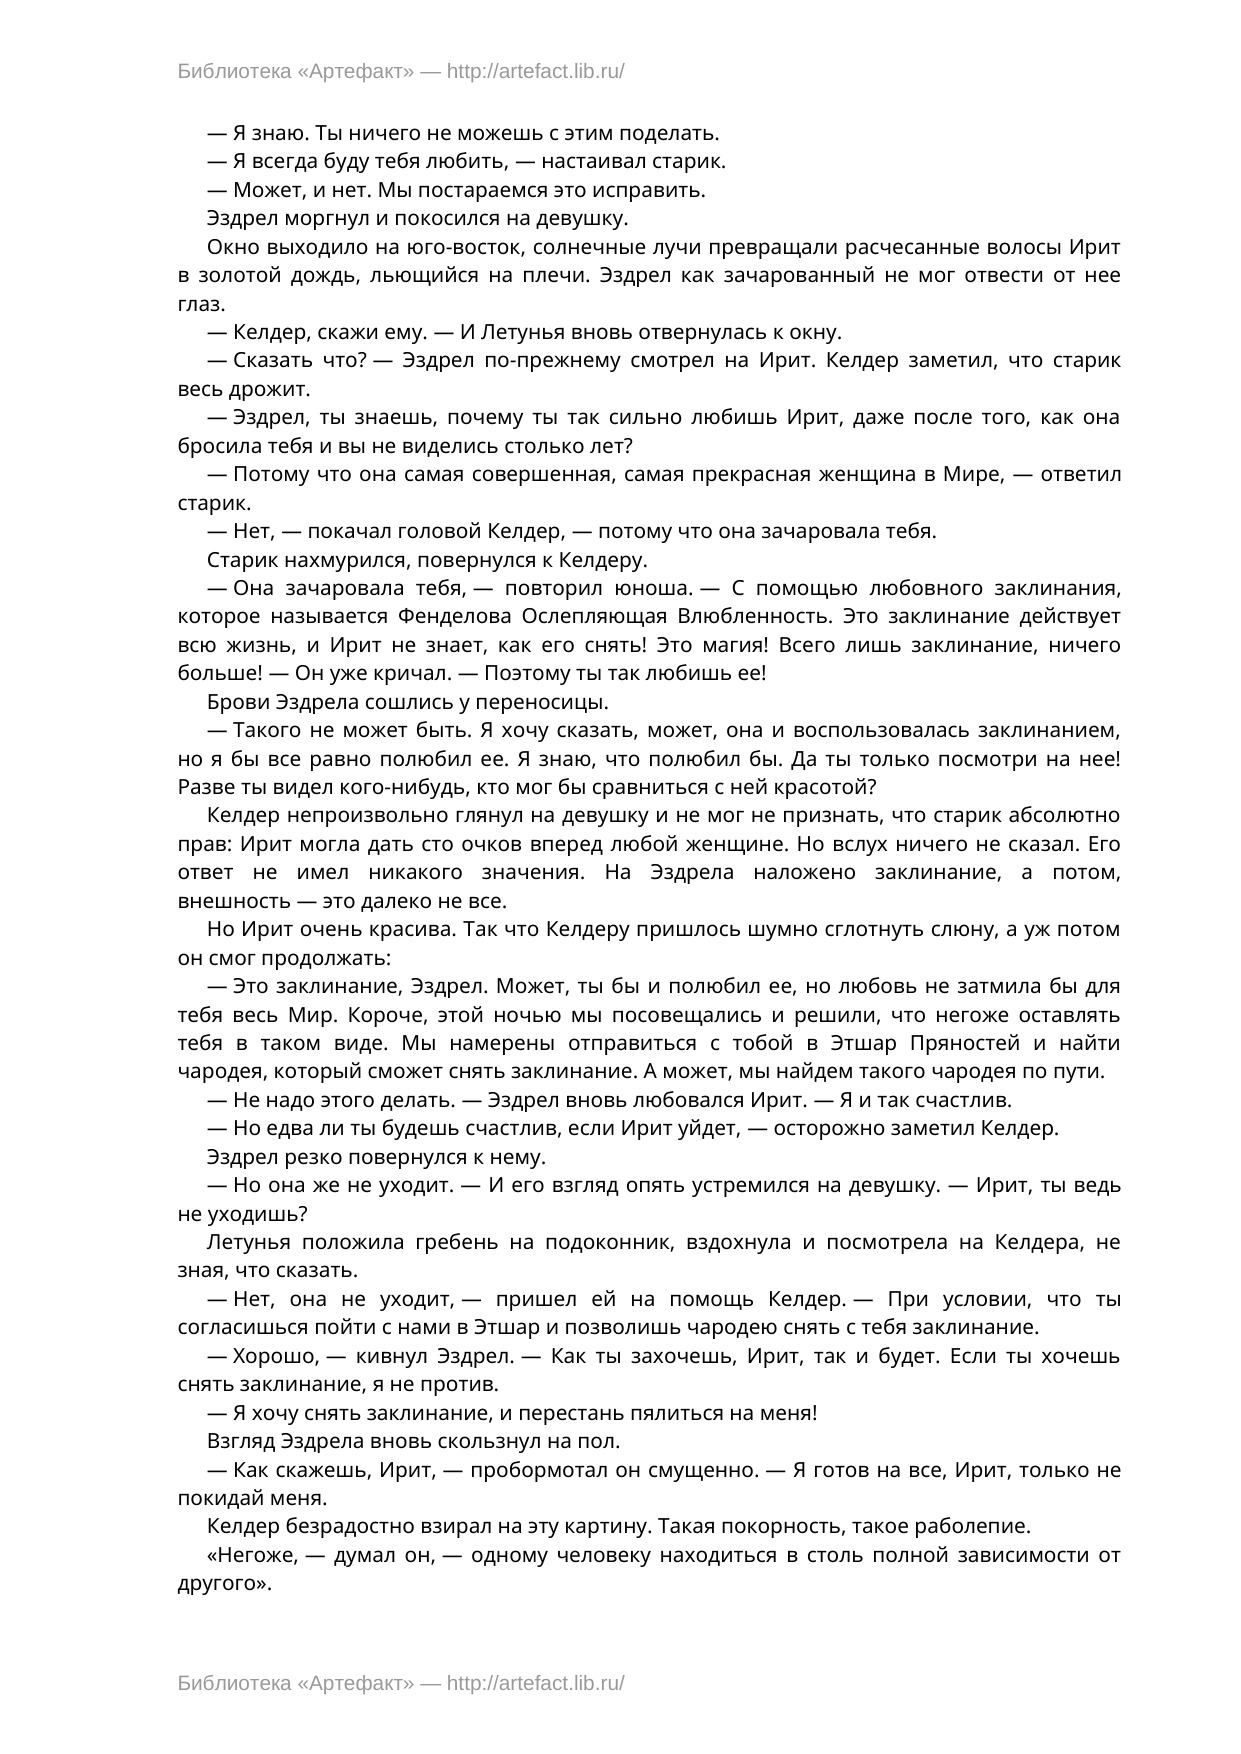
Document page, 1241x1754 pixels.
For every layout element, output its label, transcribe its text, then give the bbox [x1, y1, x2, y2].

text Взгляд Эздрела вновь скользнул на пол. [177, 1426, 1122, 1455]
text Старик нахмурился, повернулся к Келдеру. [177, 545, 1122, 573]
text — Нет, она не уходит, — пришел ей на помощь Келдер. — При условии, что ты согласишься пойти с нами в Этшар и позволишь чародею снять с тебя заклинание. [177, 1284, 1122, 1341]
text — Это заклинание, Эздрел. Может, ты бы и полюбил ее, но любовь не затмила бы для тебя весь Мир. Короче, этой ночью мы посовещались и решили, что негоже оставлять тебя в таком виде. Мы намерены отправиться с тобой в Этшар Пряностей и найти чародея, который сможет снять заклинание. А может, мы найдем такого чародея по пути. [177, 971, 1122, 1085]
text — Сказать что? — Эздрел по-прежнему смотрел на Ирит. Келдер заметил, что старик весь дрожит. [177, 346, 1122, 402]
text — Она зачаровала тебя, — повторил юноша. — С помощью любовного заклинания, которое называется Фенделова Ослепляющая Влюбленность. Это заклинание действует всю жизнь, и Ирит не знает, как его снять! Это магия! Всего лишь заклинание, ничего больше! — Он уже кричал. — Поэтому ты так любишь ее! [177, 573, 1122, 687]
text — Не надо этого делать. — Эздрел вновь любовался Ирит. — Я и так счастлив. [177, 1085, 1122, 1113]
text — Я хочу снять заклинание, и перестань пялиться на меня! [177, 1398, 1122, 1426]
text Окно выходило на юго-восток, солнечные лучи превращали расчесанные волосы Ирит в золотой дождь, льющийся на плечи. Эздрел как зачарованный не мог отвести от нее глаз. [177, 232, 1122, 317]
text — Нет, — покачал головой Келдер, — потому что она зачаровала тебя. [177, 516, 1122, 545]
text Но Ирит очень красива. Так что Келдеру пришлось шумно сглотнуть слюну, а уж потом он смог продолжать: [177, 914, 1122, 971]
text Келдер безрадостно взирал на эту картину. Такая покорность, такое раболепие. [177, 1512, 1122, 1540]
text Келдер непроизвольно глянул на девушку и не мог не признать, что старик абсолютно прав: Ирит могла дать сто очков вперед любой женщине. Но вслух ничего не сказал. Его ответ не имел никакого значения. На Эздрела наложено заклинание, а потом, внешность — это далеко не все. [177, 801, 1122, 914]
text — Но она же не уходит. — И его взгляд опять устремился на девушку. — Ирит, ты ведь не уходишь? [177, 1170, 1122, 1227]
text Летунья положила гребень на подоконник, вздохнула и посмотрела на Келдера, не зная, что сказать. [177, 1227, 1122, 1284]
text — Я знаю. Ты ничего не можешь с этим поделать. [177, 118, 1122, 147]
text Эздрел резко повернулся к нему. [177, 1142, 1122, 1170]
text «Негоже, — думал он, — одному человеку находиться в столь полной зависимости от другого». [177, 1540, 1122, 1597]
text — Но едва ли ты будешь счастлив, если Ирит уйдет, — осторожно заметил Келдер. [177, 1113, 1122, 1142]
text Брови Эздрела сошлись у переносицы. [177, 687, 1122, 715]
text — Эздрел, ты знаешь, почему ты так сильно любишь Ирит, даже после того, как она бросила тебя и вы не виделись столько лет? [177, 402, 1122, 459]
text — Потому что она самая совершенная, самая прекрасная женщина в Мире, — ответил старик. [177, 459, 1122, 516]
text — Такого не может быть. Я хочу сказать, может, она и воспользовалась заклинанием, но я бы все равно полюбил ее. Я знаю, что полюбил бы. Да ты только посмотри на нее! Разве ты видел кого-нибудь, кто мог бы сравниться с ней красотой? [177, 715, 1122, 801]
text — Как скажешь, Ирит, — пробормотал он смущенно. — Я готов на все, Ирит, только не покидай меня. [177, 1455, 1122, 1512]
text — Я всегда буду тебя любить, — настаивал старик. [177, 147, 1122, 175]
text — Келдер, скажи ему. — И Летунья вновь отвернулась к окну. [177, 317, 1122, 346]
text — Может, и нет. Мы постараемся это исправить. [177, 175, 1122, 203]
text — Хорошо, — кивнул Эздрел. — Как ты захочешь, Ирит, так и будет. Если ты хочешь снять заклинание, я не против. [177, 1341, 1122, 1398]
text Эздрел моргнул и покосился на девушку. [177, 203, 1122, 232]
